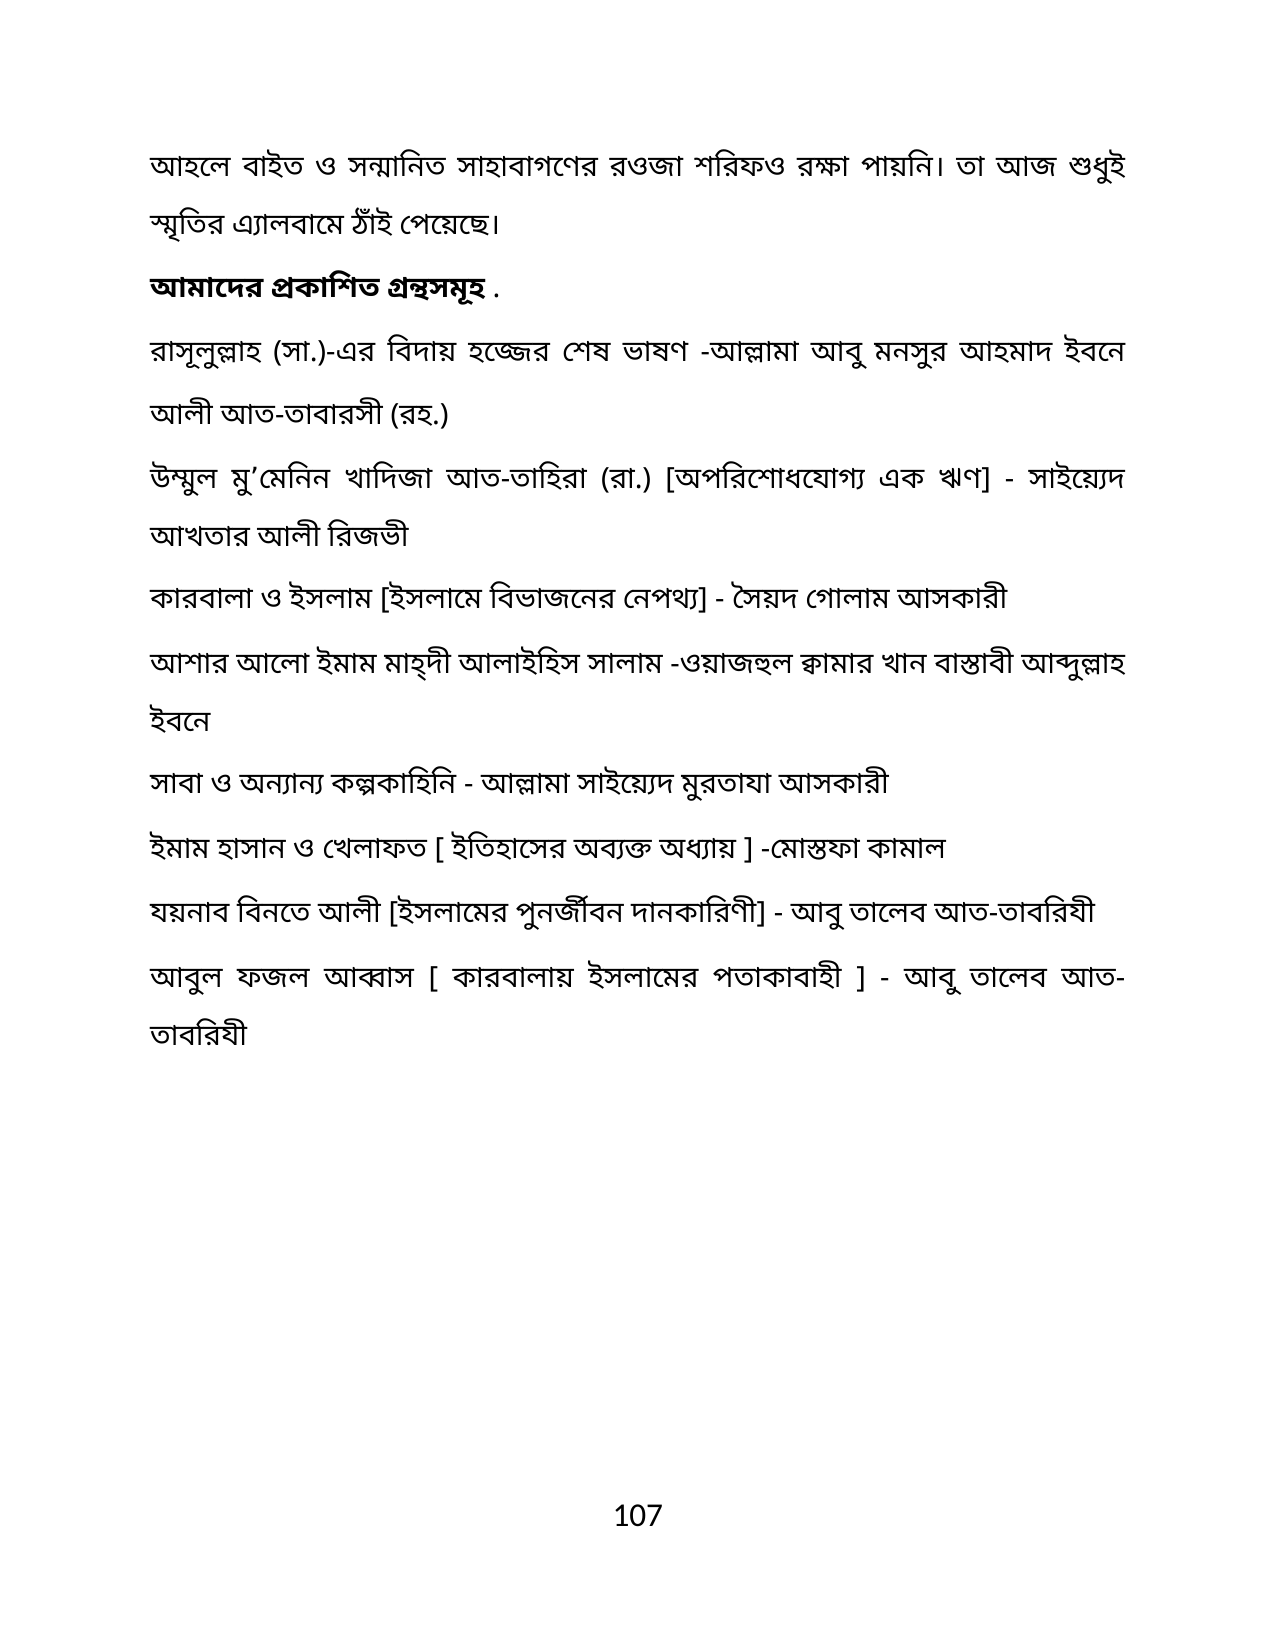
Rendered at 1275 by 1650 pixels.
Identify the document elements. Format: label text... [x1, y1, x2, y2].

text কারবালা ও ইসলাম [ইসলামে বিভাজনের নেপথ্য] - সৈয়দ গোলাম আসকারী [150, 578, 1125, 621]
text উম্মুল মু’মেনিন খাদিজা আত-তাহিরা (রা.) [অপরিশোধযোগ্য এক ঋণ] - সাইয়্যেদ আখতার আলী রিজভী [150, 458, 1125, 558]
text ইমাম হাসান ও খেলাফত [ ইতিহাসের অব্যক্ত অধ্যায় ] -মোস্তফা কামাল [150, 827, 1125, 870]
text রাসূলুল্লাহ (সা.)-এর বিদায় হজ্জের শেষ ভাষণ -আল্লামা আবু মনসুর আহমাদ ইবনে আলী আত-তাবারসী (রহ.) [150, 330, 1125, 436]
text যয়নাব বিনতে আলী [ইসলামের পুনর্জীবন দানকারিণী] - আবু তালেব আত-তাবরিযী [150, 891, 1125, 934]
text আশার আলো ইমাম মাহ্দী আলাইহিস সালাম -ওয়াজহুল ক্বামার খান বাস্তাবী আব্দুল্লাহ ইবনে [150, 642, 1125, 743]
text আমাদের প্রকাশিত গ্রন্থসমূহ . [150, 266, 1125, 309]
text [150, 150, 1125, 247]
text সাবা ও অন্যান্য কল্পকাহিনি - আল্লামা সাইয়্যেদ মুরতাযা আসকারী [150, 762, 1125, 806]
text আবুল ফজল আব্বাস [ কারবালায় ইসলামের পতাকাবাহী ] - আবু তালেব আত-তাবরিযী [150, 956, 1125, 1057]
